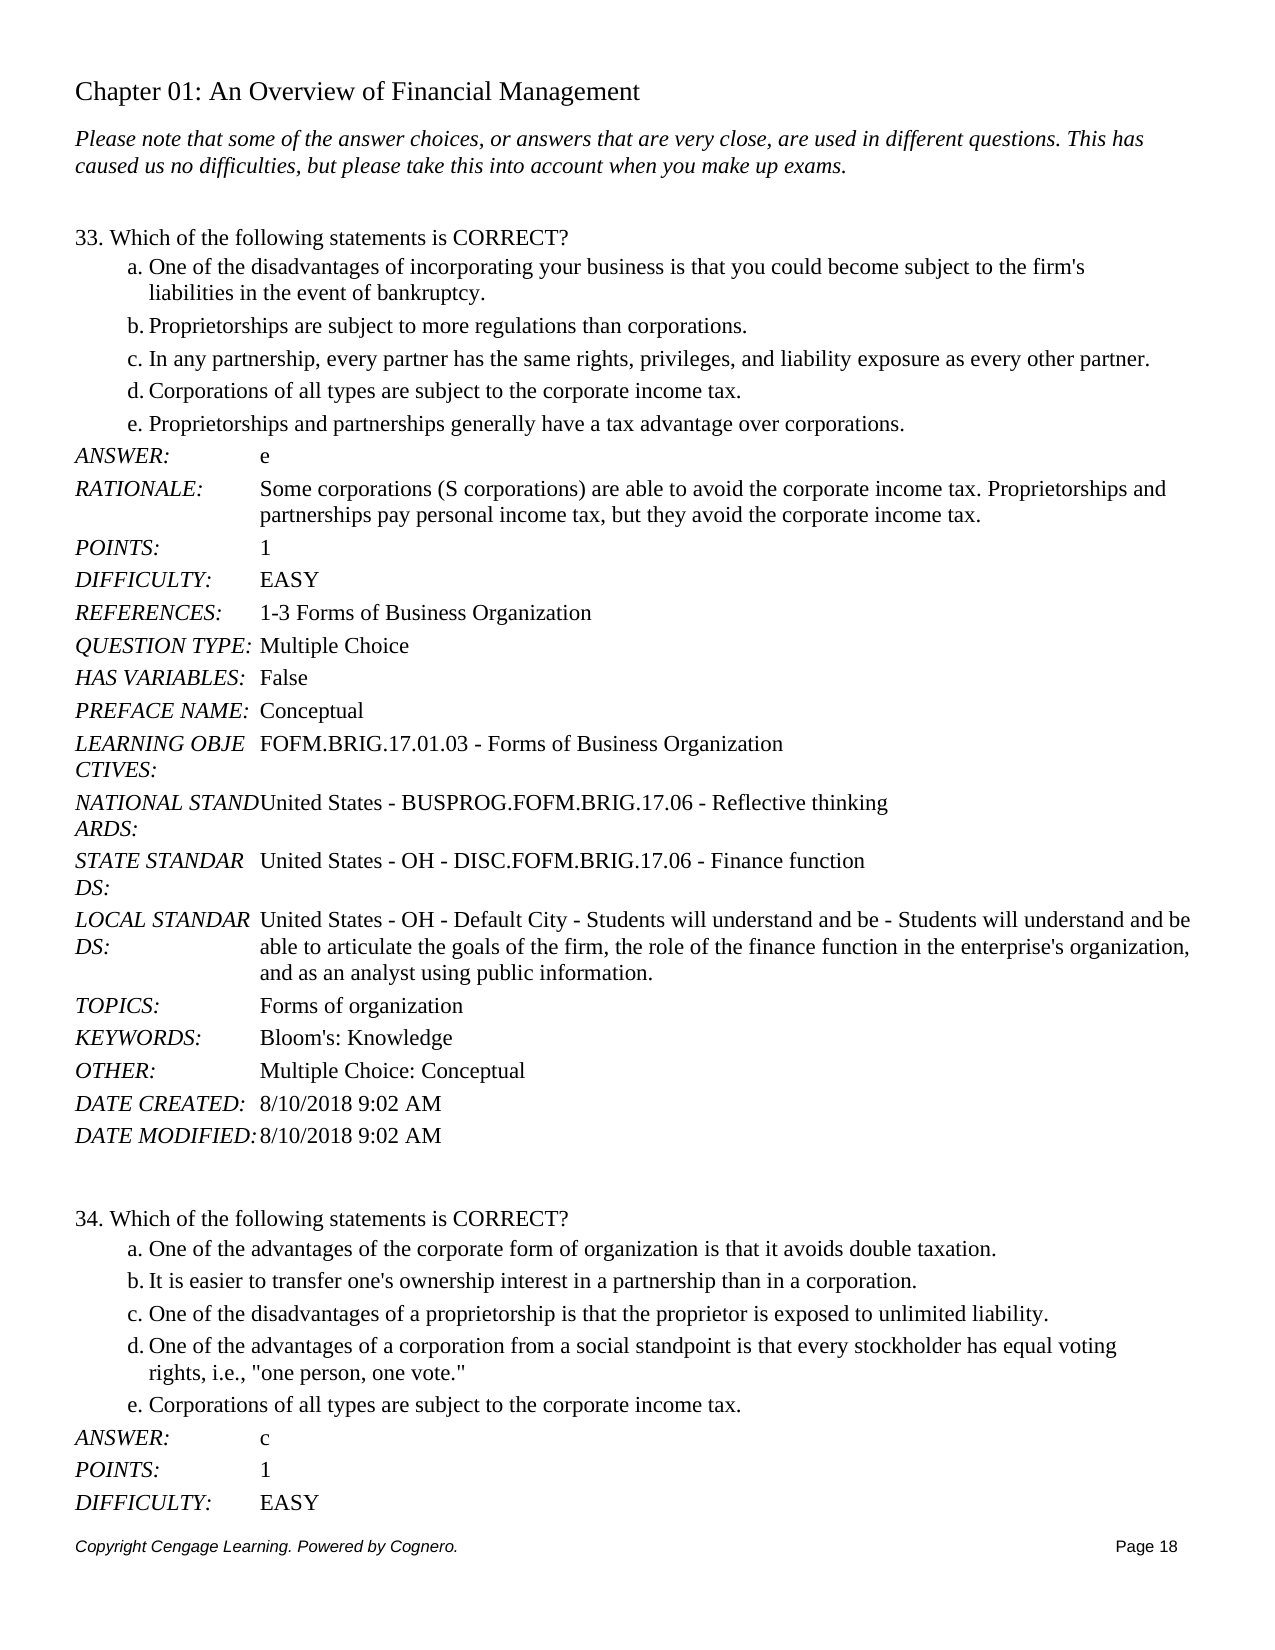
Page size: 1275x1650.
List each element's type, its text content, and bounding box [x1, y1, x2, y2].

table_header 33. Which of the following statements is CORRECT? [75, 224, 1200, 1178]
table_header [75, 1205, 1200, 1519]
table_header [75, 125, 1200, 204]
